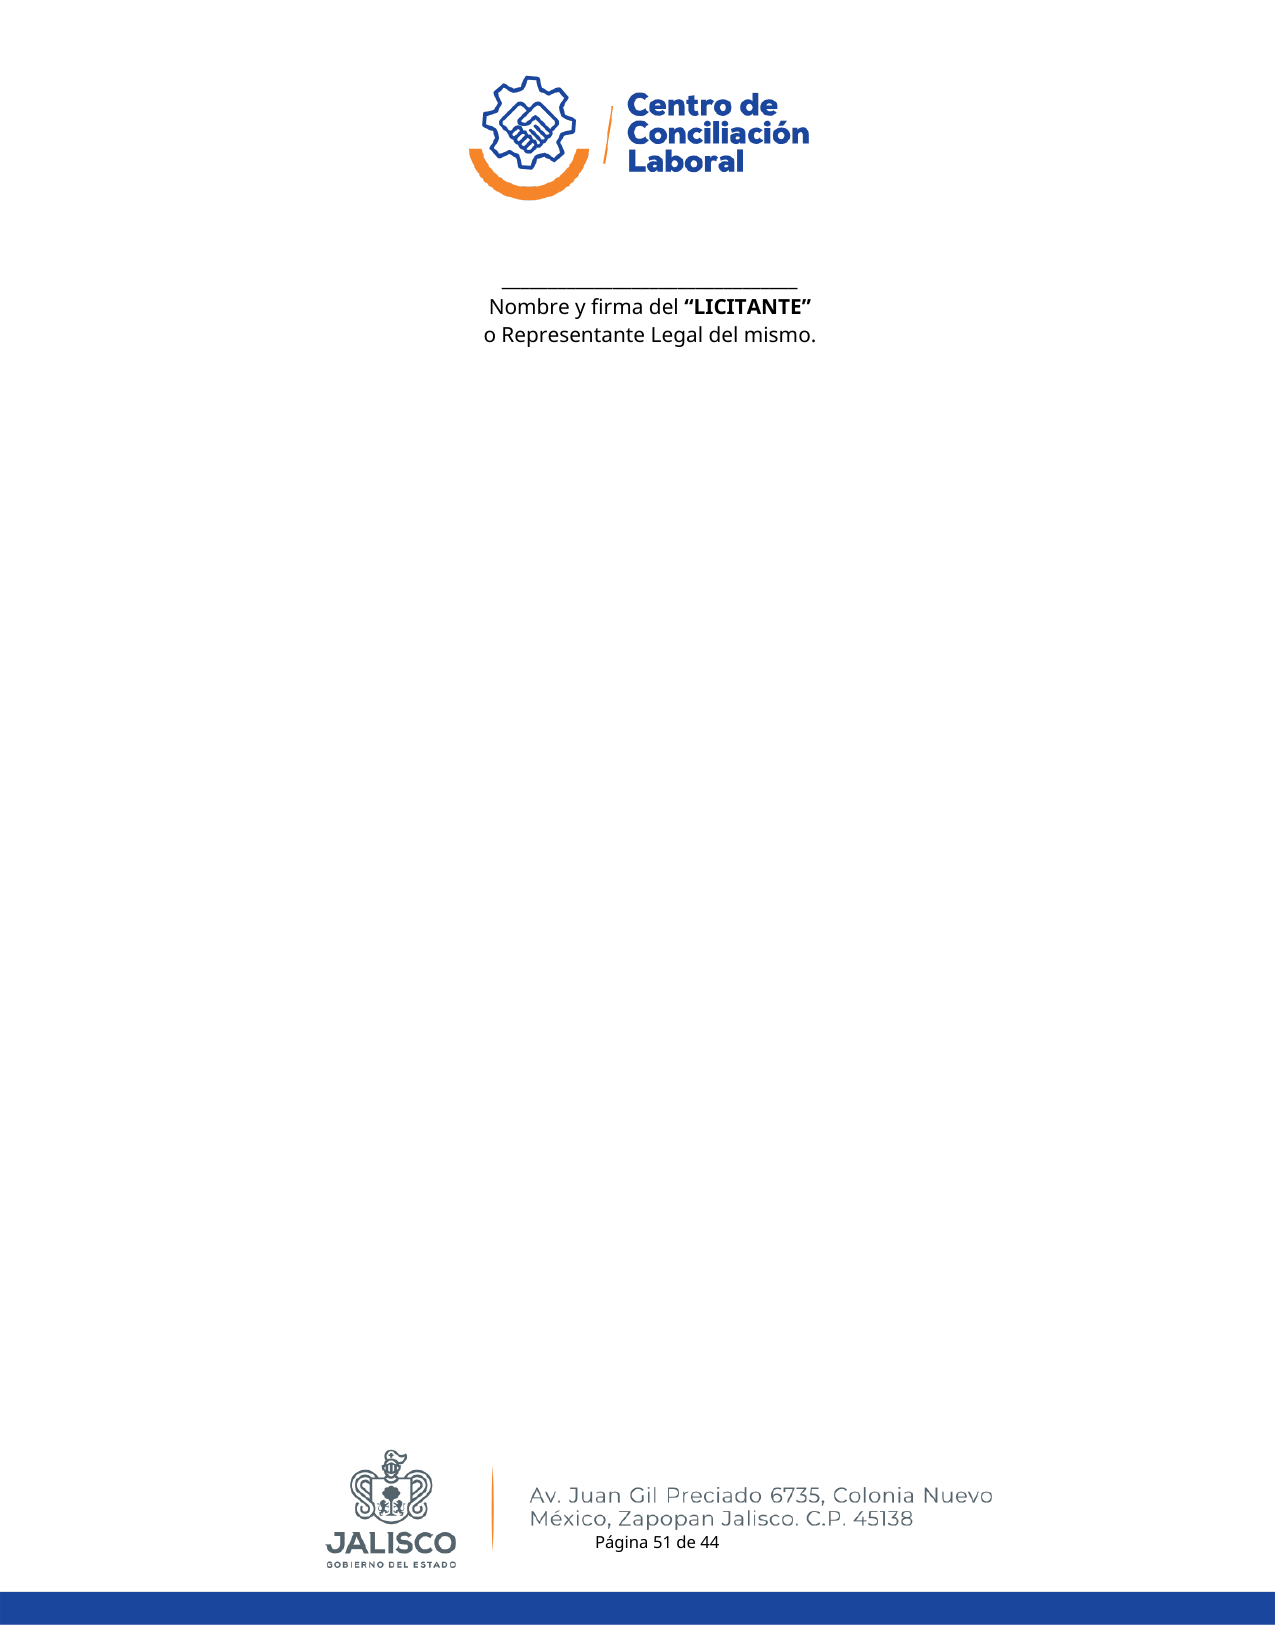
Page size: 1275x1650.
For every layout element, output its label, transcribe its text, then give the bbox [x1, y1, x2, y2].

text o Representante Legal del mismo. [162, 321, 1137, 349]
text ________________________________ [162, 264, 1137, 292]
text Nombre y firma del “LICITANTE” [162, 292, 1137, 321]
picture [0, 3, 1275, 1650]
